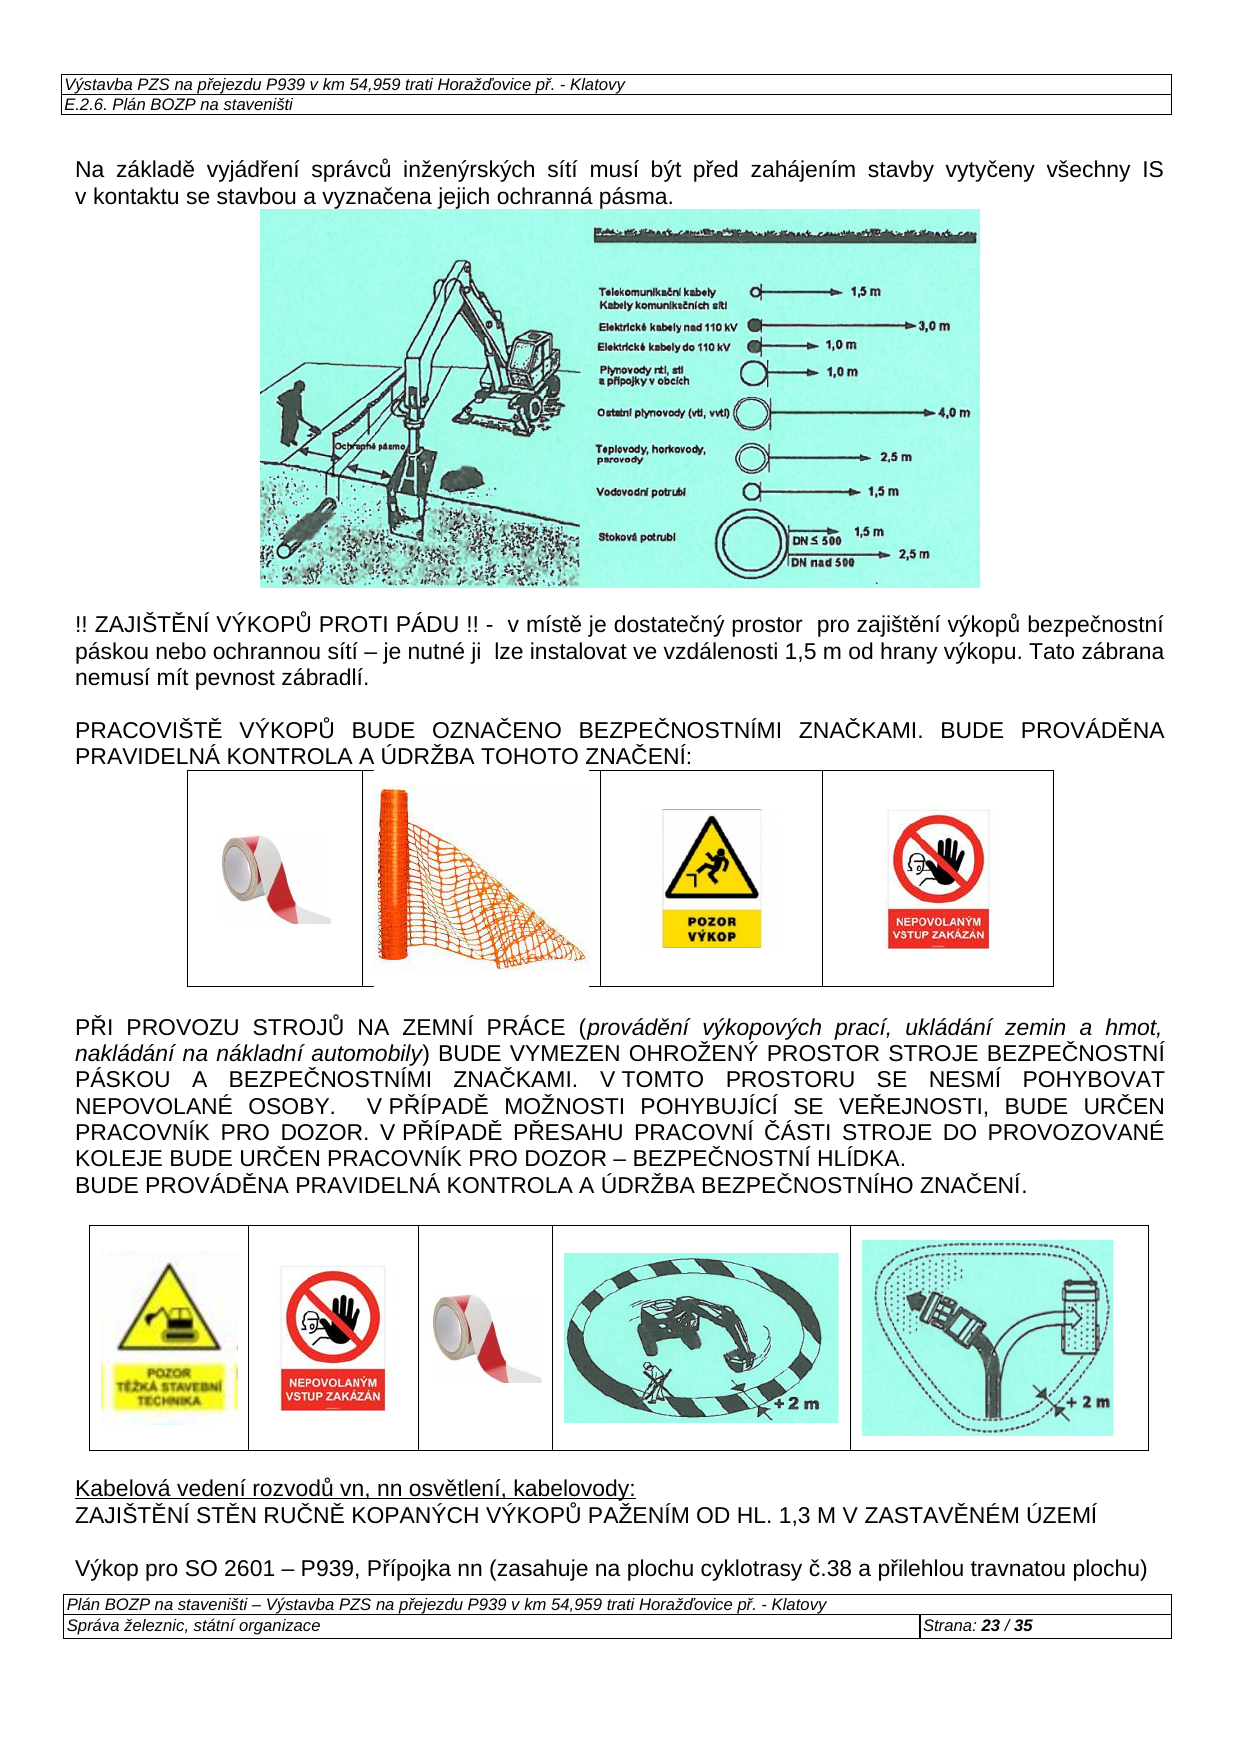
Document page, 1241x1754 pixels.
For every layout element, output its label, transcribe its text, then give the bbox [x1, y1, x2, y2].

picture [260, 209, 981, 588]
picture [429, 1293, 542, 1383]
text Na základě vyjádření správců inženýrských sítí musí být před zahájením stavby vytyčeny všechny IS v kontaktu se stavbou a vyznačena jejich ochranná pásma. [75, 156, 1165, 209]
table_header [363, 771, 373, 986]
text BUDE PROVÁDĚNA PRAVIDELNÁ KONTROLA A ÚDRŽBA BEZPEČNOSTNÍHO ZNAČENÍ. [75, 1172, 1165, 1198]
picture [867, 808, 1008, 949]
picture [564, 1253, 839, 1423]
table_header [601, 771, 822, 986]
picture [861, 1240, 1114, 1436]
text Kabelová vedení rozvodů vn, nn osvětlení, kabelovody: [75, 1475, 1165, 1502]
picture [218, 833, 332, 924]
table_header [823, 771, 1053, 986]
table_header [553, 1226, 850, 1450]
text PŘI PROVOZU STROJŮ NA ZEMNÍ PRÁCE (provádění výkopových prací, ukládání zemin a hmot, nakládání na nákladní automobily) BUDE VYMEZEN OHROŽENÝ PROSTOR STROJE BEZPEČNOSTNÍ PÁSKOU A BEZPEČNOSTNÍMI ZNAČKAMI. V TOMTO PROSTORU SE NESMÍ POHYBOVAT NEPOVOLANÉ OSOBY. V PŘÍPADĚ MOŽNOSTI POHYBUJÍCÍ SE VEŘEJNOSTI, BUDE URČEN PRACOVNÍK PRO DOZOR. V PŘÍPADĚ PŘESAHU PRACOVNÍ ČÁSTI STROJE DO PROVOZOVANÉ KOLEJE BUDE URČEN PRACOVNÍK PRO DOZOR – BEZPEČNOSTNÍ HLÍDKA. [75, 1014, 1165, 1172]
text !! ZAJIŠTĚNÍ VÝKOPŮ PROTI PÁDU !! - v místě je dostatečný prostor pro zajištění výkopů bezpečnostní páskou nebo ochrannou sítí – je nutné ji lze instalovat ve vzdálenosti 1,5 m od hrany výkopu. Tato zábrana nemusí mít pevnost zábradlí. [75, 611, 1165, 691]
picture [259, 1265, 406, 1411]
table_header [90, 1226, 248, 1450]
text PRACOVIŠTĚ VÝKOPŮ BUDE OZNAČENO BEZPEČNOSTNÍMI ZNAČKAMI. BUDE PROVÁDĚNA PRAVIDELNÁ KONTROLA A ÚDRŽBA TOHOTO ZNAČENÍ: [75, 717, 1165, 769]
picture [642, 809, 781, 948]
picture [101, 1251, 238, 1425]
table_header [419, 1226, 552, 1450]
table_header [188, 771, 362, 986]
table_header [851, 1226, 1148, 1450]
table_header [249, 1226, 418, 1450]
text ZAJIŠTĚNÍ STĚN RUČNĚ KOPANÝCH VÝKOPŮ PAŽENÍM OD HL. 1,3 M V ZASTAVĚNÉM ÚZEMÍ [75, 1502, 1165, 1528]
picture [373, 770, 590, 987]
table_header [590, 771, 600, 986]
text Výkop pro SO 2601 – P939, Přípojka nn (zasahuje na plochu cyklotrasy č.38 a přilehlou travnatou plochu) [75, 1554, 1165, 1581]
